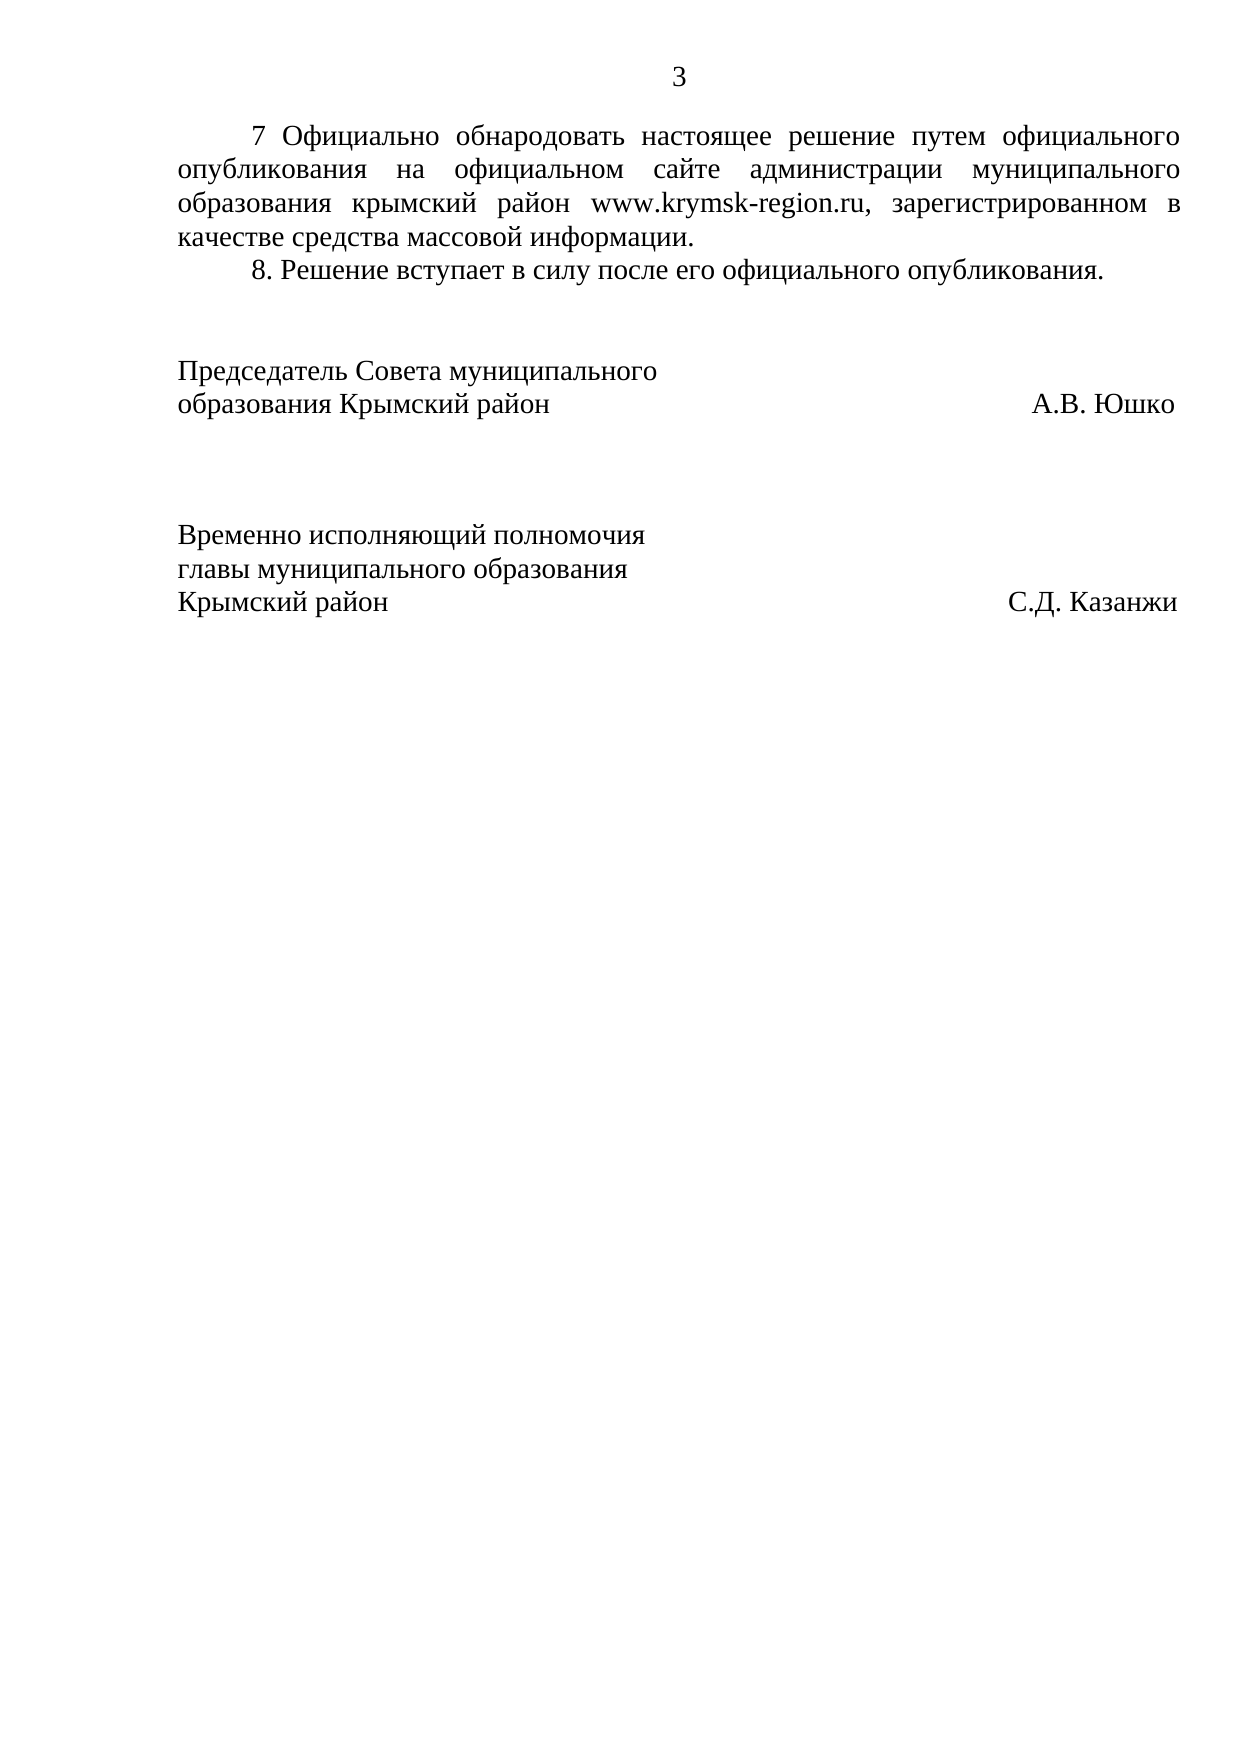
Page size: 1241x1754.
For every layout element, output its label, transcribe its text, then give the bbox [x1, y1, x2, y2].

text Временно исполняющий полномочия [177, 517, 1181, 551]
text образования Крымский район А.В. Юшко [177, 386, 1181, 420]
text 8. Решение вступает в силу после его официального опубликования. [177, 252, 1181, 286]
text Крымский район С.Д. Казанжи [177, 584, 1181, 618]
text Председатель Совета муниципального [177, 353, 1181, 386]
text 7 Официально обнародовать настоящее решение путем официального опубликования на официальном сайте администрации муниципального образования крымский район www.krymsk-region.ru, зарегистрированном в качестве средства массовой информации. [177, 118, 1181, 252]
text главы муниципального образования [177, 551, 1181, 584]
